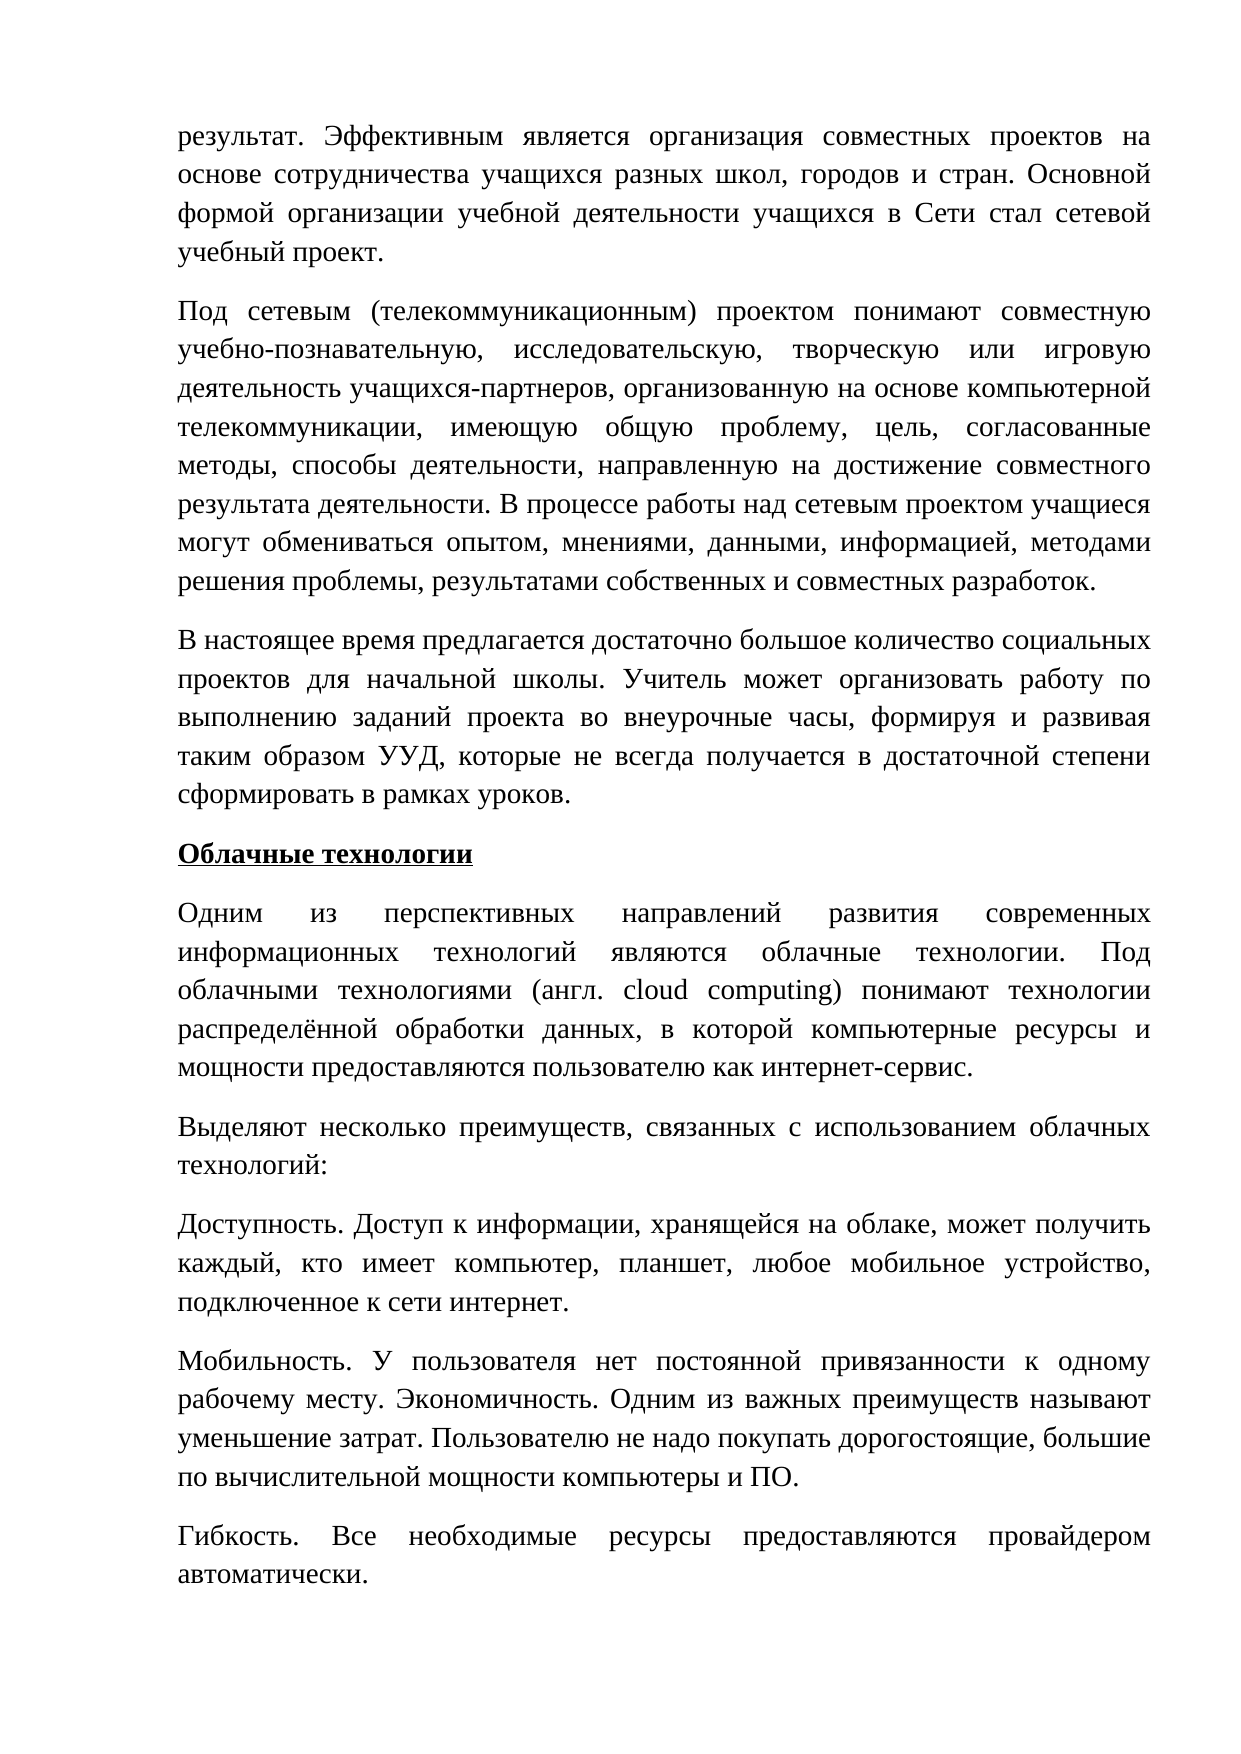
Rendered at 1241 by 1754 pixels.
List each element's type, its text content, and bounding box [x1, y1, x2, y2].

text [177, 118, 1152, 267]
text Доступность. Доступ к информации, хранящейся на облаке, может получить каждый, кто имеет компьютер, планшет, любое мобильное устройство, подключенное к сети интернет. [177, 1207, 1152, 1317]
text В настоящее время предлагается достаточно большое количество социальных проектов для начальной школы. Учитель может организовать работу по выполнению заданий проекта во внеурочные часы, формируя и развивая таким образом УУД, которые не всегда получается в достаточной степени сформировать в рамках уроков. [177, 622, 1152, 810]
text Выделяют несколько преимуществ, связанных с использованием облачных технологий: [177, 1109, 1152, 1181]
text Одним из перспективных направлений развития современных информационных технологий являются облачные технологии. Под облачными технологиями (англ. cloud computing) понимают технологии распределённой обработки данных, в которой компьютерные ресурсы и мощности предоставляются пользователю как интернет-сервис. [177, 895, 1152, 1083]
text Гибкость. Все необходимые ресурсы предоставляются провайдером автоматически. [177, 1518, 1152, 1590]
text Под сетевым (телекоммуникационным) проектом понимают совместную учебно-познавательную, исследовательскую, творческую или игровую деятельность учащихся-партнеров, организованную на основе компьютерной телекоммуникации, имеющую общую проблему, цель, согласованные методы, способы деятельности, направленную на достижение совместного результата деятельности. В процессе работы над сетевым проектом учащиеся могут обмениваться опытом, мнениями, данными, информацией, методами решения проблемы, результатами собственных и совместных разработок. [177, 293, 1152, 596]
text Мобильность. У пользователя нет постоянной привязанности к одному рабочему месту. Экономичность. Одним из важных преимуществ называют уменьшение затрат. Пользователю не надо покупать дорогостоящие, большие по вычислительной мощности компьютеры и ПО. [177, 1343, 1152, 1492]
text Облачные технологии [177, 836, 1152, 869]
